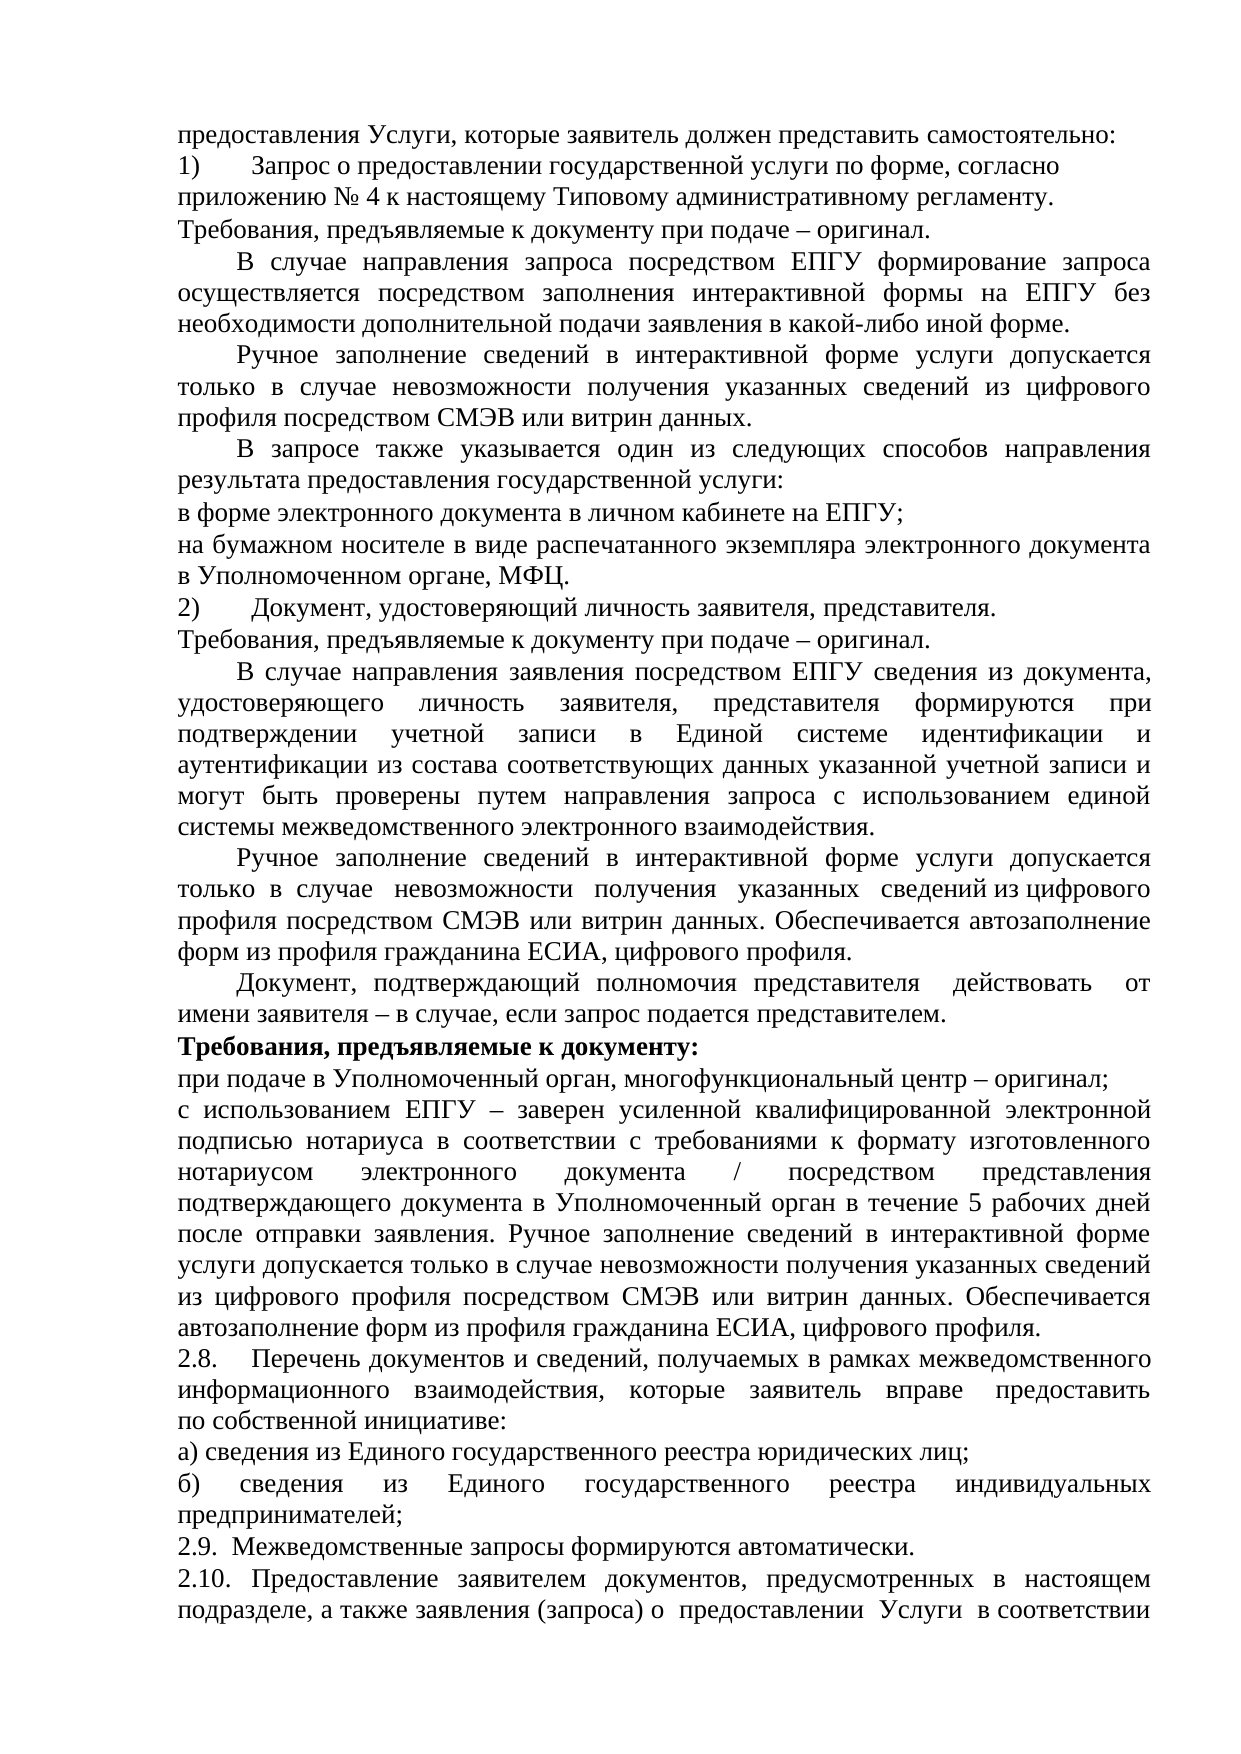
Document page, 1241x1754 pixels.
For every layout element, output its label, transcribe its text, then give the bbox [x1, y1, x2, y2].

text Требования, предъявляемые к документу при подаче – оригинал. [177, 623, 1152, 654]
text в форме электронного документа в личном кабинете на ЕПГУ; [177, 494, 1152, 528]
text Ручное заполнение сведений в интерактивной форме услуги допускается только в случае невозможности получения указанных сведений из цифрового профиля посредством СМЭВ или витрин данных. [177, 338, 1152, 432]
text В случае направления заявления посредством ЕПГУ сведения из документа, удостоверяющего личность заявителя, представителя формируются при подтверждении учетной записи в Единой системе идентификации и аутентификации из состава соответствующих данных указанной учетной записи и могут быть проверены путем направления запроса с использованием единой системы межведомственного электронного взаимодействия. [177, 654, 1152, 841]
text с использованием ЕПГУ – заверен усиленной квалифицированной электронной подписью нотариуса в соответствии с требованиями к формату изготовленного нотариусом электронного документа / посредством представления подтверждающего документа в Уполномоченный орган в течение 5 рабочих дней после отправки заявления. Ручное заполнение сведений в интерактивной форме услуги допускается только в случае невозможности получения указанных сведений из цифрового профиля посредством СМЭВ или витрин данных. Обеспечивается автозаполнение форм из профиля гражданина ЕСИА, цифрового профиля. [177, 1093, 1152, 1342]
text а) сведения из Единого государственного реестра юридических лиц; [177, 1436, 1152, 1467]
text Требования, предъявляемые к документу при подаче – оригинал. [177, 212, 1152, 245]
text Требования, предъявляемые к документу: [177, 1028, 1152, 1062]
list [177, 118, 1152, 149]
text б) сведения из Единого государственного реестра индивидуальных предпринимателей; [177, 1467, 1152, 1529]
text В запросе также указывается один из следующих способов направления результата предоставления государственной услуги: [177, 432, 1152, 494]
text В случае направления запроса посредством ЕПГУ формирование запроса осуществляется посредством заполнения интерактивной формы на ЕПГУ без необходимости дополнительной подачи заявления в какой-либо иной форме. [177, 245, 1152, 338]
text Ручное заполнение сведений в интерактивной форме услуги допускается только в случае невозможности получения указанных сведений из цифрового профиля посредством СМЭВ или витрин данных. Обеспечивается автозаполнение форм из профиля гражданина ЕСИА, цифрового профиля. [177, 841, 1152, 966]
list Перечень документов и сведений, получаемых в рамках межведомственного информационного взаимодействия, которые заявитель вправе предоставить по собственной инициативе: [177, 1342, 1152, 1436]
text Документ, подтверждающий полномочия представителя действовать от имени заявителя – в случае, если запрос подается представителем. [177, 966, 1152, 1028]
list Запрос о предоставлении государственной услуги по форме, согласно приложению № 4 к настоящему Типовому административному регламенту. [177, 149, 1152, 212]
text на бумажном носителе в виде распечатанного экземпляра электронного документа в Уполномоченном органе, МФЦ. [177, 528, 1152, 590]
text при подаче в Уполномоченный орган, многофункциональный центр – оригинал; [177, 1062, 1152, 1093]
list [177, 1562, 1152, 1625]
list Документ, удостоверяющий личность заявителя, представителя. [177, 590, 1152, 623]
text 2.9. Межведомственные запросы формируются автоматически. [177, 1529, 1152, 1562]
